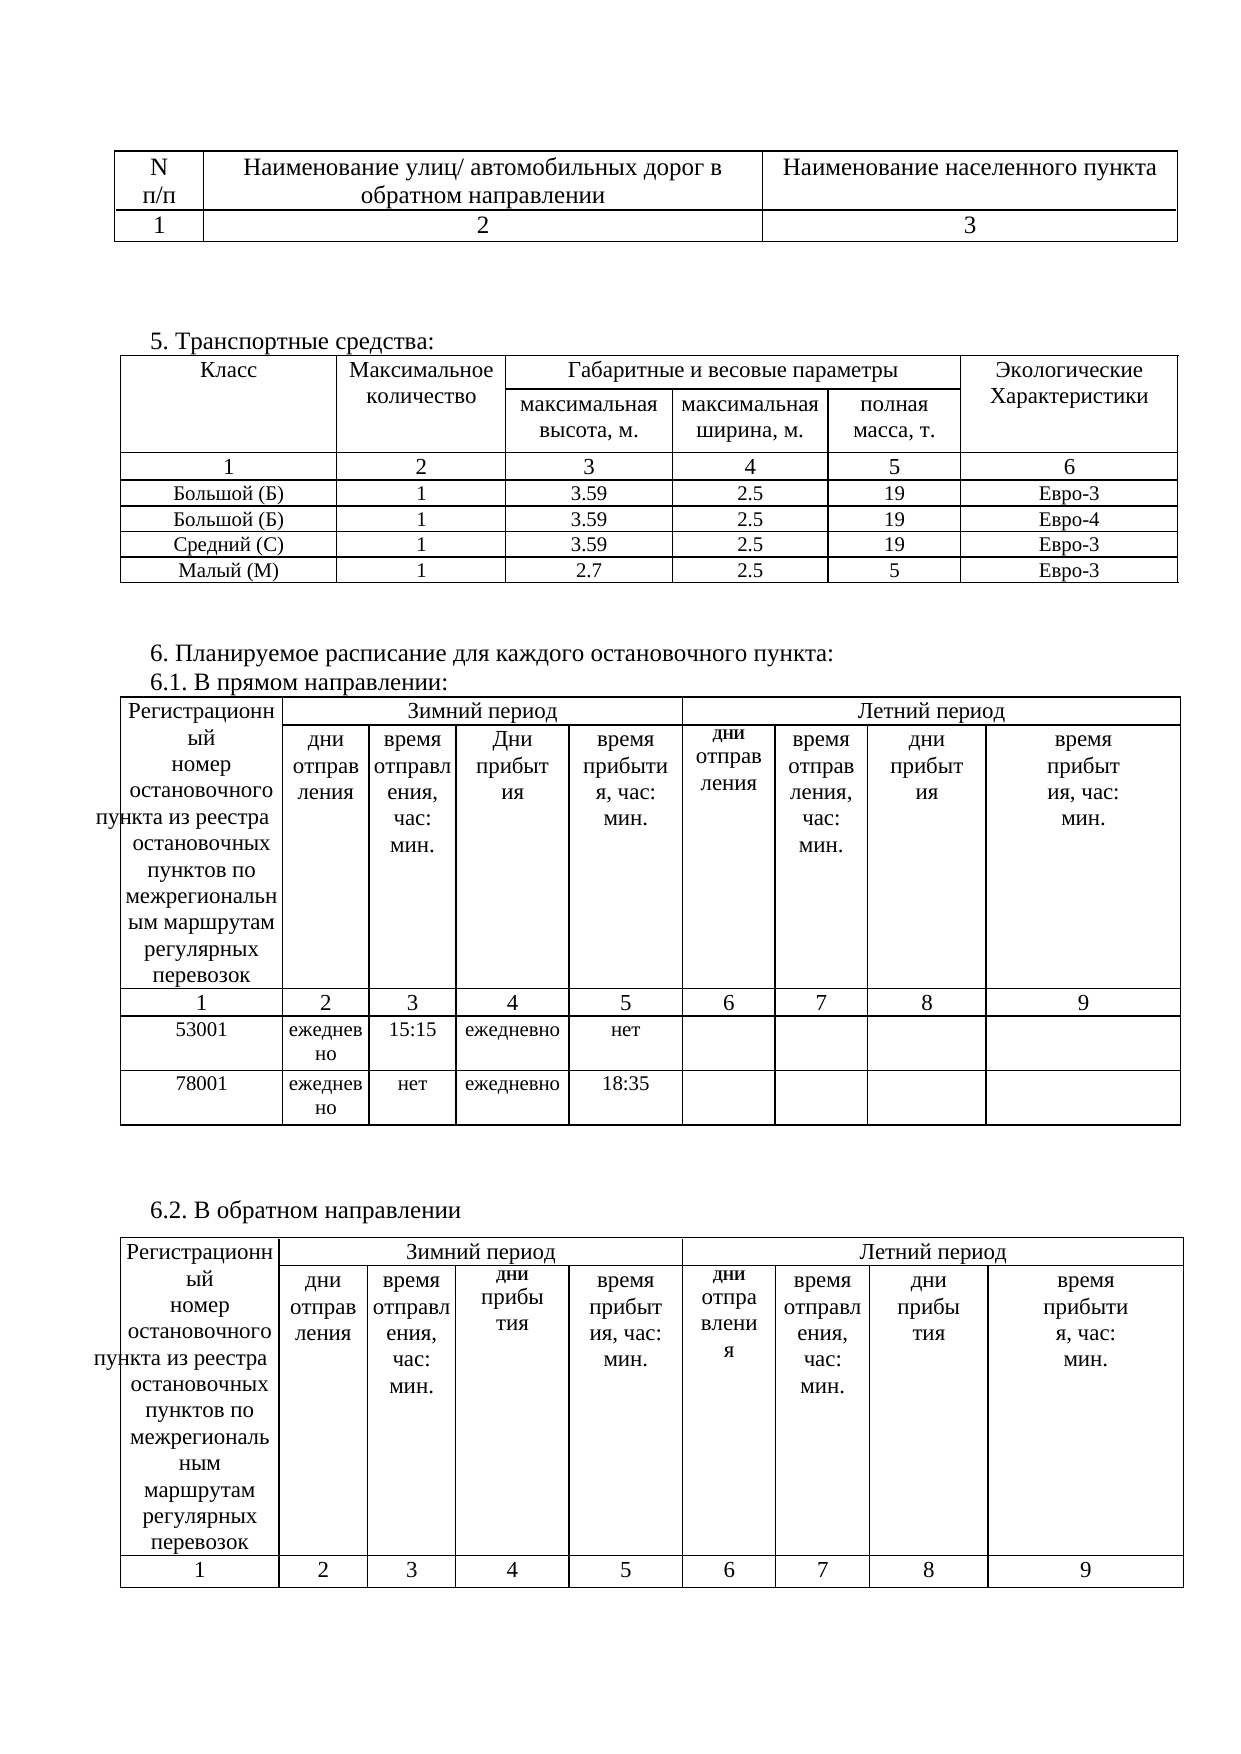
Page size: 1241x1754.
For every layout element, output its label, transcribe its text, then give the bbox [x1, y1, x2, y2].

table_cell 2 [204, 211, 762, 241]
table_cell 7 [776, 1556, 869, 1587]
table_cell 3 [370, 989, 455, 1015]
text 5. Транспортные средства: [150, 326, 1090, 355]
table_cell дни отправ ления [280, 1266, 367, 1555]
table_cell [683, 1071, 774, 1124]
table_cell Дни прибыт ия [457, 726, 568, 987]
table_cell дни отправ ления [283, 726, 368, 987]
table_cell 2.7 [506, 558, 672, 582]
table_cell 1 [121, 453, 336, 479]
table_cell время прибыти я, час: мин. [989, 1266, 1183, 1555]
table_cell 3.59 [506, 507, 672, 531]
table_cell 9 [989, 1556, 1183, 1587]
table_cell [776, 1017, 867, 1070]
table_header Максимальное количество [337, 356, 505, 451]
table_cell [868, 1017, 985, 1070]
table_cell время отправл ения, час: мин. [370, 726, 455, 987]
table_cell время прибыти я, час: мин. [570, 726, 682, 987]
table_header Летний период [683, 1238, 1183, 1265]
table_cell 4 [457, 989, 568, 1015]
table_header Класс [121, 356, 336, 451]
table_cell 3 [506, 453, 672, 479]
table_cell время прибыт ия, час: мин. [987, 726, 1180, 987]
table_cell 5 [570, 989, 682, 1015]
table_cell [868, 1071, 985, 1124]
table_cell Евро-3 [961, 558, 1177, 582]
table_cell Средний (С) [121, 532, 336, 556]
table_cell полная масса, т. [829, 390, 960, 451]
table_header Наименование населенного пункта [763, 152, 1177, 209]
table_cell нет [570, 1017, 682, 1070]
table_cell Евро-3 [961, 532, 1177, 556]
table_cell ДНИ отправ ления [683, 726, 774, 987]
table_cell 1 [121, 989, 282, 1015]
table_header Габаритные и весовые параметры [506, 356, 960, 388]
table_cell время отправл ения, час: мин. [368, 1266, 455, 1555]
table_cell 2 [337, 453, 505, 479]
table_cell 8 [870, 1556, 987, 1587]
table_cell 3 [368, 1556, 455, 1587]
table_cell 7 [776, 989, 867, 1015]
table_cell 5 [570, 1556, 682, 1587]
table_cell ежедневно [283, 1071, 368, 1124]
table_cell 3 [763, 209, 1177, 241]
table_cell нет [370, 1071, 455, 1124]
table_cell 5 [829, 453, 960, 479]
table_cell 2.5 [673, 507, 827, 531]
table_cell Евро-4 [961, 507, 1177, 531]
table_cell 19 [829, 481, 960, 505]
table_cell Евро-3 [961, 481, 1177, 505]
table_cell [987, 1017, 1180, 1070]
table_cell 2.5 [673, 558, 827, 582]
table_header N п/п [115, 152, 203, 209]
table_cell 1 [337, 507, 505, 531]
table_cell ежедневно [283, 1017, 368, 1070]
table_cell 53001 [121, 1017, 282, 1070]
table_cell ежедневно [457, 1017, 568, 1070]
table_cell 6 [961, 453, 1177, 479]
table_cell 2 [280, 1556, 367, 1587]
table_cell 2.5 [673, 481, 827, 505]
table_cell максимальная высота, м. [506, 390, 672, 451]
table_cell 1 [337, 532, 505, 556]
text 6. Планируемое расписание для каждого остановочного пункта: [150, 638, 1090, 667]
table_cell 78001 [121, 1071, 282, 1124]
text 6.2. В обратном направлении [150, 1196, 1090, 1224]
table_cell ДНИ отпра влени я [683, 1266, 775, 1555]
table_cell дни прибы тия [870, 1266, 987, 1555]
table_cell 9 [987, 989, 1180, 1015]
table_cell 3.59 [506, 532, 672, 556]
table_cell [776, 1071, 867, 1124]
table_cell 2.5 [673, 532, 827, 556]
table_header Зимний период [280, 1238, 682, 1265]
table_cell 6 [683, 989, 774, 1015]
table_cell 1 [115, 210, 203, 241]
table_cell Большой (Б) [121, 481, 336, 505]
text 6.1. В прямом направлении: [150, 667, 1090, 696]
table_cell 19 [829, 507, 960, 531]
table_cell 1 [337, 558, 505, 582]
table_cell 4 [673, 453, 827, 479]
table_cell 15:15 [370, 1017, 455, 1070]
table_header Экологические Характеристики [961, 356, 1177, 451]
table_cell 1 [121, 1556, 278, 1587]
table_cell 19 [829, 532, 960, 556]
table_cell 2 [283, 989, 368, 1015]
table_cell [683, 1017, 774, 1070]
table_cell время отправл ения, час: мин. [776, 1266, 869, 1555]
table_cell Малый (М) [121, 558, 336, 582]
table_cell 4 [456, 1556, 568, 1587]
table_cell ДНИ прибы тия [456, 1266, 568, 1555]
table_cell время прибыт ия, час: мин. [570, 1266, 682, 1555]
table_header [121, 1238, 279, 1555]
table_header Регистрационный номер остановочного пункта из реестра остановочных пунктов по межрегиональным маршрутам регулярных перевозок [121, 698, 282, 987]
table_cell 8 [868, 989, 985, 1015]
table_header Летний период [683, 698, 1180, 724]
table_cell ежедневно [457, 1071, 568, 1124]
table_cell Большой (Б) [121, 507, 336, 531]
table_cell 3.59 [506, 481, 672, 505]
table_cell 5 [829, 558, 960, 582]
table_cell [987, 1071, 1180, 1124]
table_header Зимний период [283, 698, 682, 724]
table_header Наименование улиц/ автомобильных дорог в обратном направлении [204, 152, 762, 209]
table_cell максимальная ширина, м. [673, 390, 827, 451]
table_cell 6 [683, 1556, 775, 1587]
table_cell 18:35 [570, 1071, 682, 1124]
table_cell дни прибыт ия [868, 726, 985, 987]
table_cell время отправ ления, час: мин. [776, 726, 867, 987]
table_cell 1 [337, 481, 505, 505]
